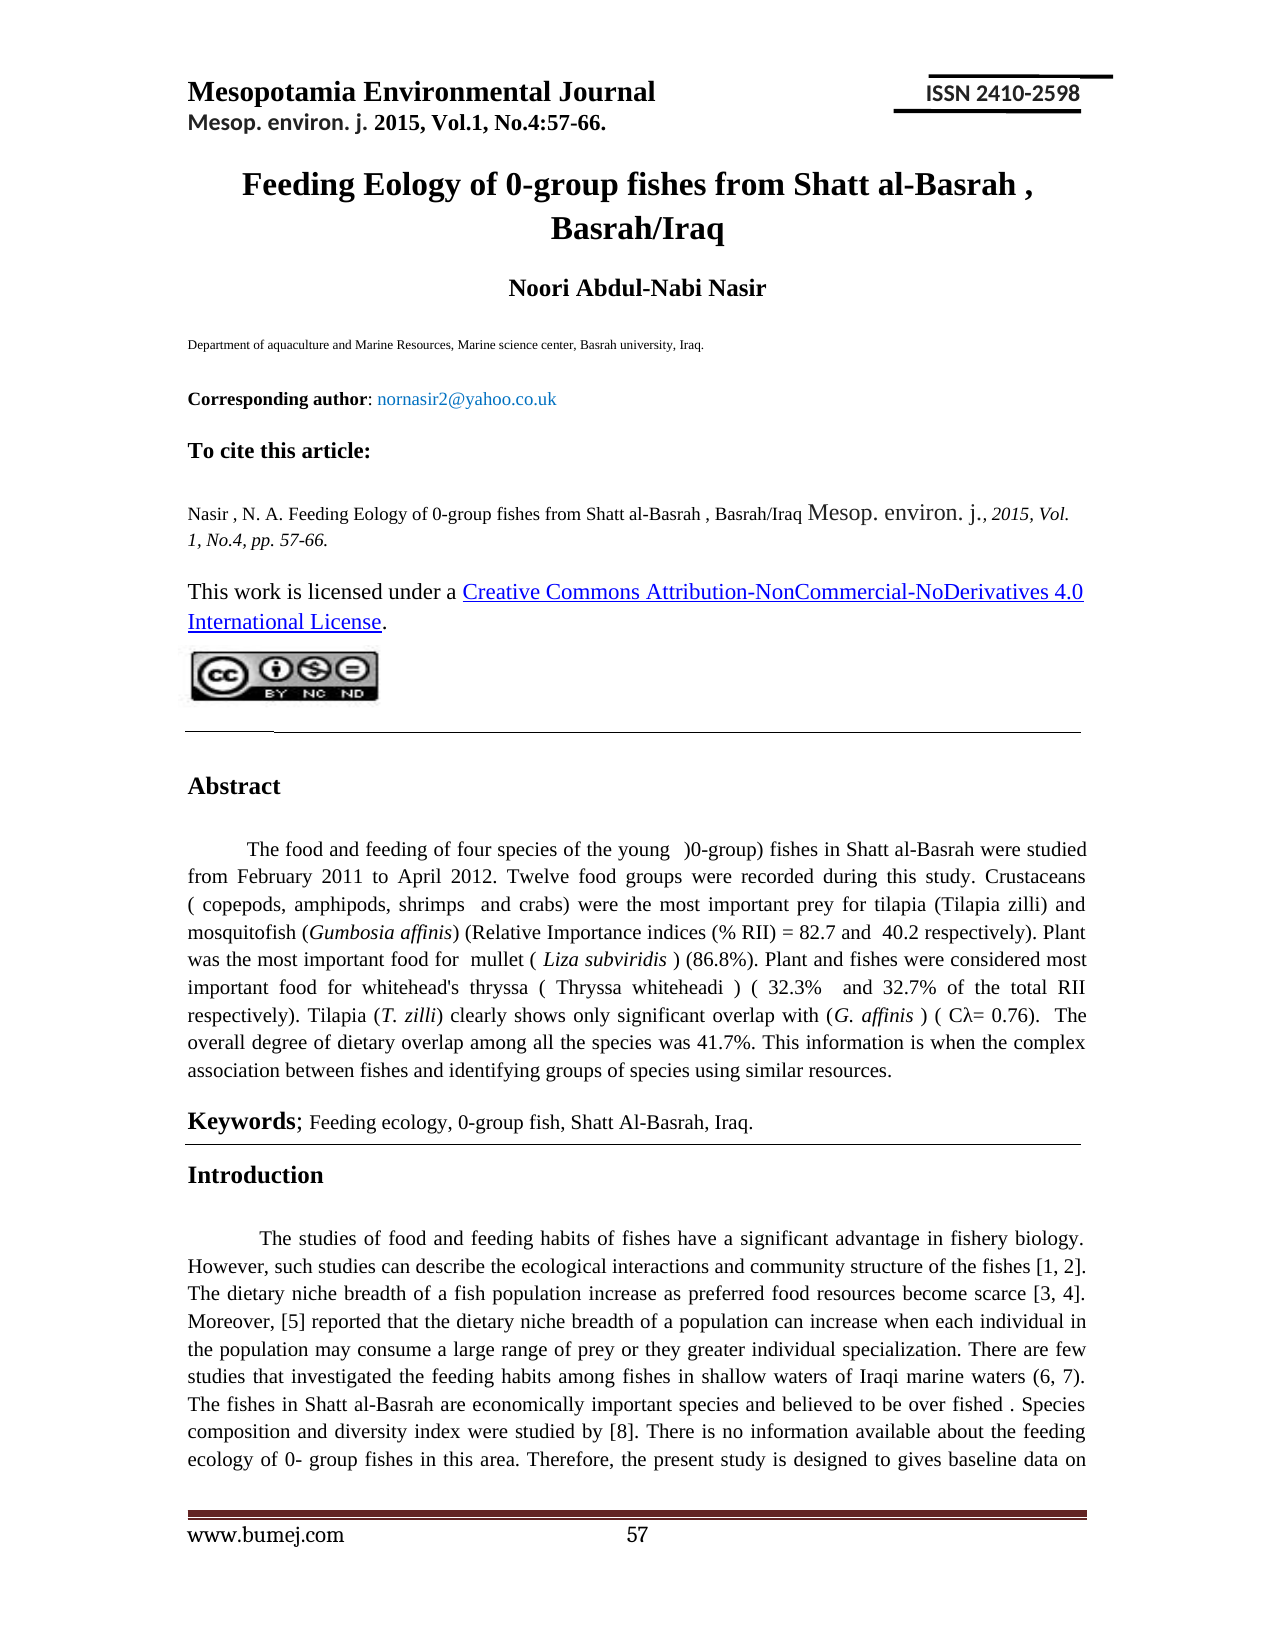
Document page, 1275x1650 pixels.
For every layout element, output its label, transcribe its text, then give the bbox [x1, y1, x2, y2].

text Introduction [187, 1160, 1087, 1189]
text To cite this article: [187, 437, 1087, 464]
picture [177, 645, 385, 709]
text Department of aquaculture and Marine Resources, Marine science center, Basrah university, Iraq. [187, 337, 1087, 363]
text Noori Abdul-Nabi Nasir [187, 273, 1087, 302]
text This work is licensed under a Creative Commons Attribution-NonCommercial-NoDerivatives 4.0 International License. [187, 578, 1087, 635]
text The food and feeding of four species of the young )0-group) fishes in Shatt al-Basrah were studied from February 2011 to April 2012. Twelve food groups were recorded during this study. Crustaceans ( copepods, amphipods, shrimps and crabs) were the most important prey for tilapia (Tilapia zilli) and mosquitofish (Gumbosia affinis) (Relative Importance indices (% RII) = 82.7 and 40.2 respectively). Plant was the most important food for mullet ( Liza subviridis ) (86.8%). Plant and fishes were considered most important food for whitehead's thryssa ( Thryssa whiteheadi ) ( 32.3% and 32.7% of the total RII respectively). Tilapia (T. zilli) clearly shows only significant overlap with (G. affinis ) ( Cλ= 0.76). The overall degree of dietary overlap among all the species was 41.7%. This information is when the complex association between fishes and identifying groups of species using similar resources. [187, 837, 1087, 1082]
text Abstract [187, 771, 1087, 799]
text Corresponding author: nornasir2@yahoo.co.uk [187, 388, 1087, 409]
text Keywords; Feeding ecology, 0-group fish, Shatt Al-Basrah, Iraq. [187, 1106, 1087, 1135]
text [187, 1226, 1087, 1471]
text Nasir , N. A. Feeding Eology of 0-group fishes from Shatt al-Basrah , Basrah/Iraq Mesop. environ. j., 2015, Vol. 1, No.4, pp. 57-66. [187, 498, 1087, 550]
text Feeding Eology of 0-group fishes from Shatt al-Basrah , Basrah/Iraq [187, 164, 1087, 247]
